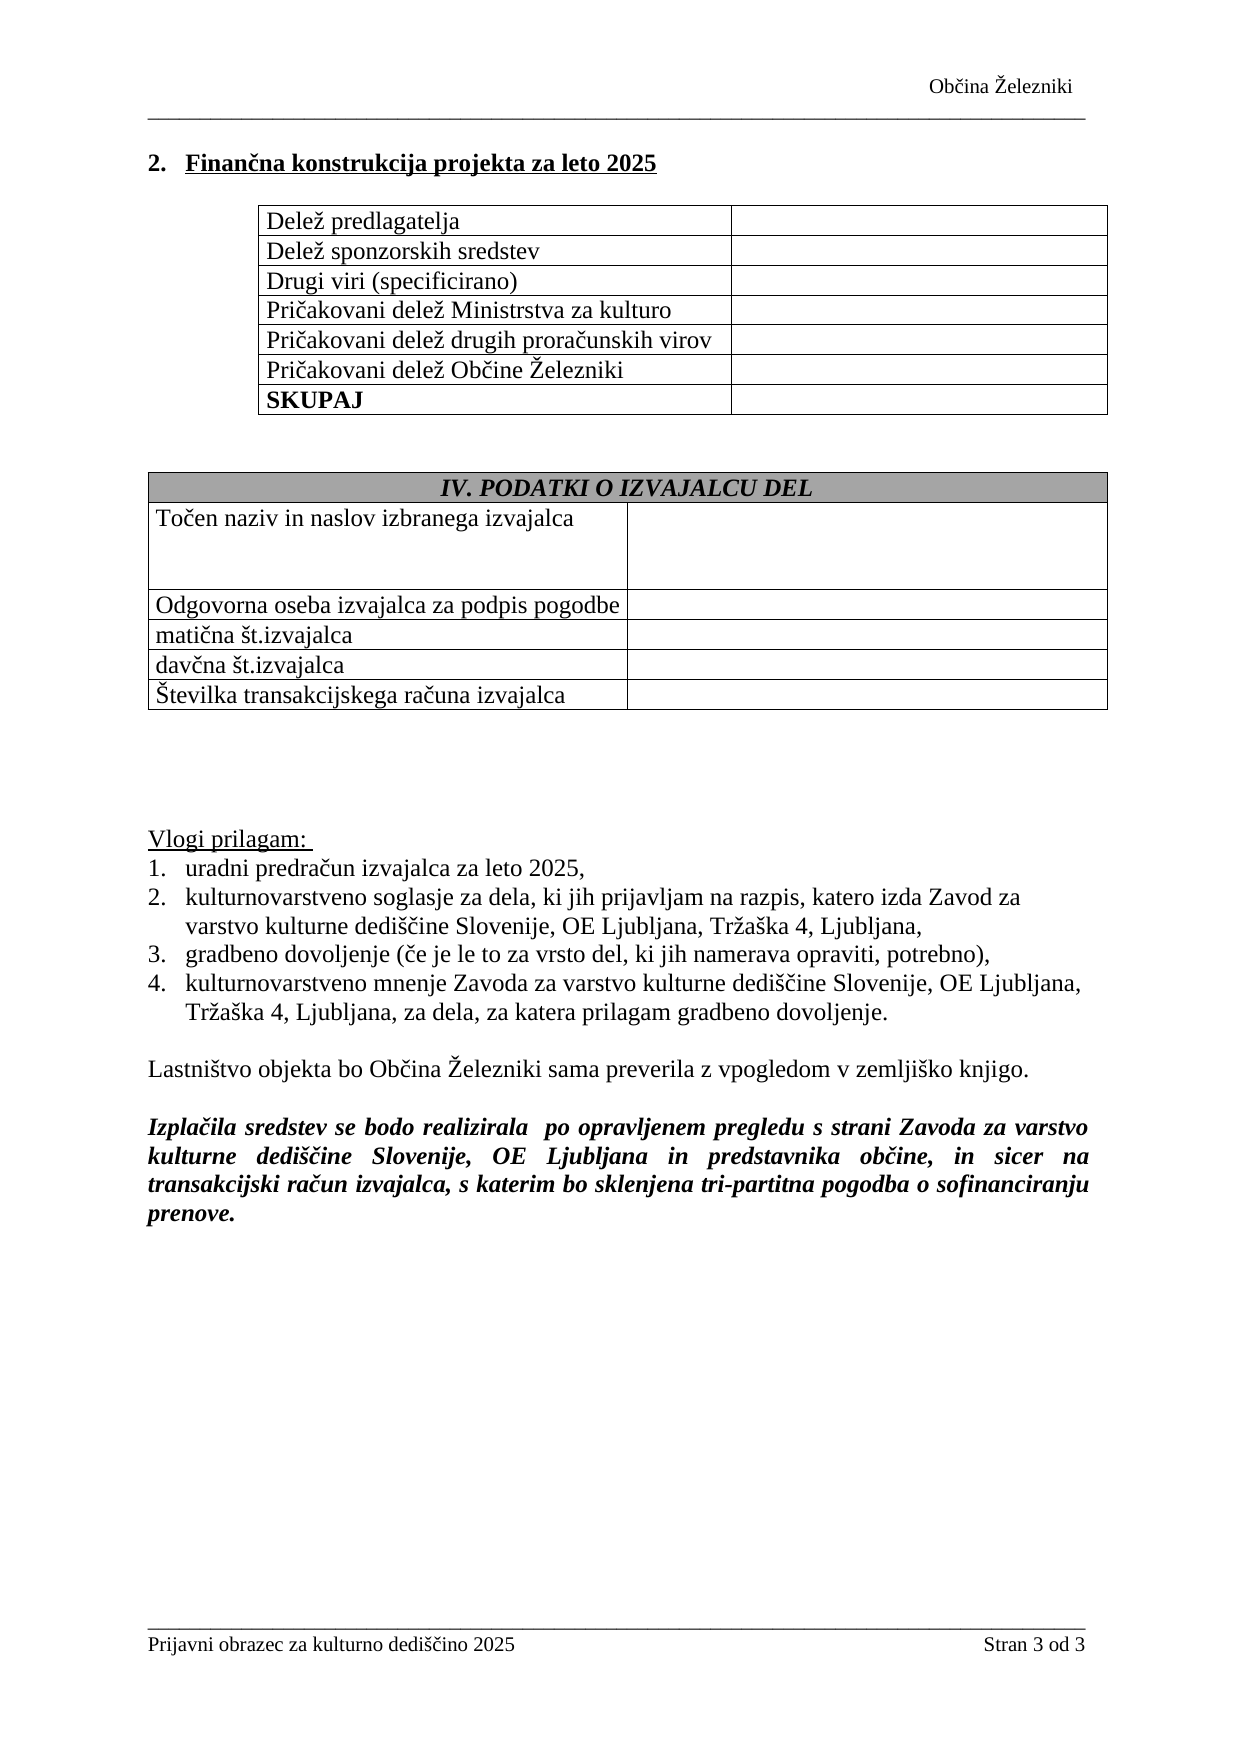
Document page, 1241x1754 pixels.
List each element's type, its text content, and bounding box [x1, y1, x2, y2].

table_cell Točen naziv in naslov izbranega izvajalca [149, 503, 627, 589]
table_header [732, 206, 1107, 235]
table_cell [628, 590, 1107, 619]
list gradbeno dovoljenje (če je le to za vrsto del, ki jih namerava opraviti, potrebno), [148, 939, 1093, 968]
list Finančna konstrukcija projekta za leto 2025 [148, 148, 1093, 176]
table_cell [732, 266, 1107, 294]
table_cell davčna št.izvajalca [149, 650, 627, 679]
table_cell Delež sponzorskih sredstev [259, 236, 731, 265]
table_cell Pričakovani delež Ministrstva za kulturo [259, 296, 731, 324]
text Izplačila sredstev se bodo realizirala po opravljenem pregledu s strani Zavoda za varstvo kulturne dediščine Slovenije, OE Ljubljana in predstavnika občine, in sicer na transakcijski račun izvajalca, s katerim bo sklenjena tri-partitna pogodba o sofinanciranju prenove. [148, 1112, 1093, 1227]
table_cell [628, 680, 1107, 708]
table_cell [732, 355, 1107, 384]
table_cell [628, 620, 1107, 649]
table_cell [732, 385, 1107, 414]
table_cell SKUPAJ [259, 385, 731, 414]
list kulturnovarstveno soglasje za dela, ki jih prijavljam na razpis, katero izda Zavod za varstvo kulturne dediščine Slovenije, OE Ljubljana, Tržaška 4, Ljubljana, [148, 882, 1093, 939]
list uradni predračun izvajalca za leto 2025, [148, 853, 1093, 882]
table_cell Pričakovani delež drugih proračunskih virov [259, 325, 731, 354]
table_header IV. PODATKI O IZVAJALCU DEL [149, 473, 1107, 502]
table_cell Odgovorna oseba izvajalca za podpis pogodbe [149, 590, 627, 619]
list kulturnovarstveno mnenje Zavoda za varstvo kulturne dediščine Slovenije, OE Ljubljana, Tržaška 4, Ljubljana, za dela, za katera prilagam gradbeno dovoljenje. [148, 968, 1093, 1026]
table_cell [732, 236, 1107, 265]
table_cell [732, 296, 1107, 324]
table_cell [732, 325, 1107, 354]
table_cell matična št.izvajalca [149, 620, 627, 649]
table_cell Številka transakcijskega računa izvajalca [149, 680, 627, 708]
table_cell [628, 650, 1107, 679]
text Lastništvo objekta bo Občina Železniki sama preverila z vpogledom v zemljiško knjigo. [148, 1054, 1093, 1083]
table_cell Drugi viri (specificirano) [259, 266, 731, 294]
table_cell [628, 503, 1107, 589]
table_cell Pričakovani delež Občine Železniki [259, 355, 731, 384]
table_header Delež predlagatelja [259, 206, 731, 235]
text Vlogi prilagam: [148, 824, 1093, 853]
